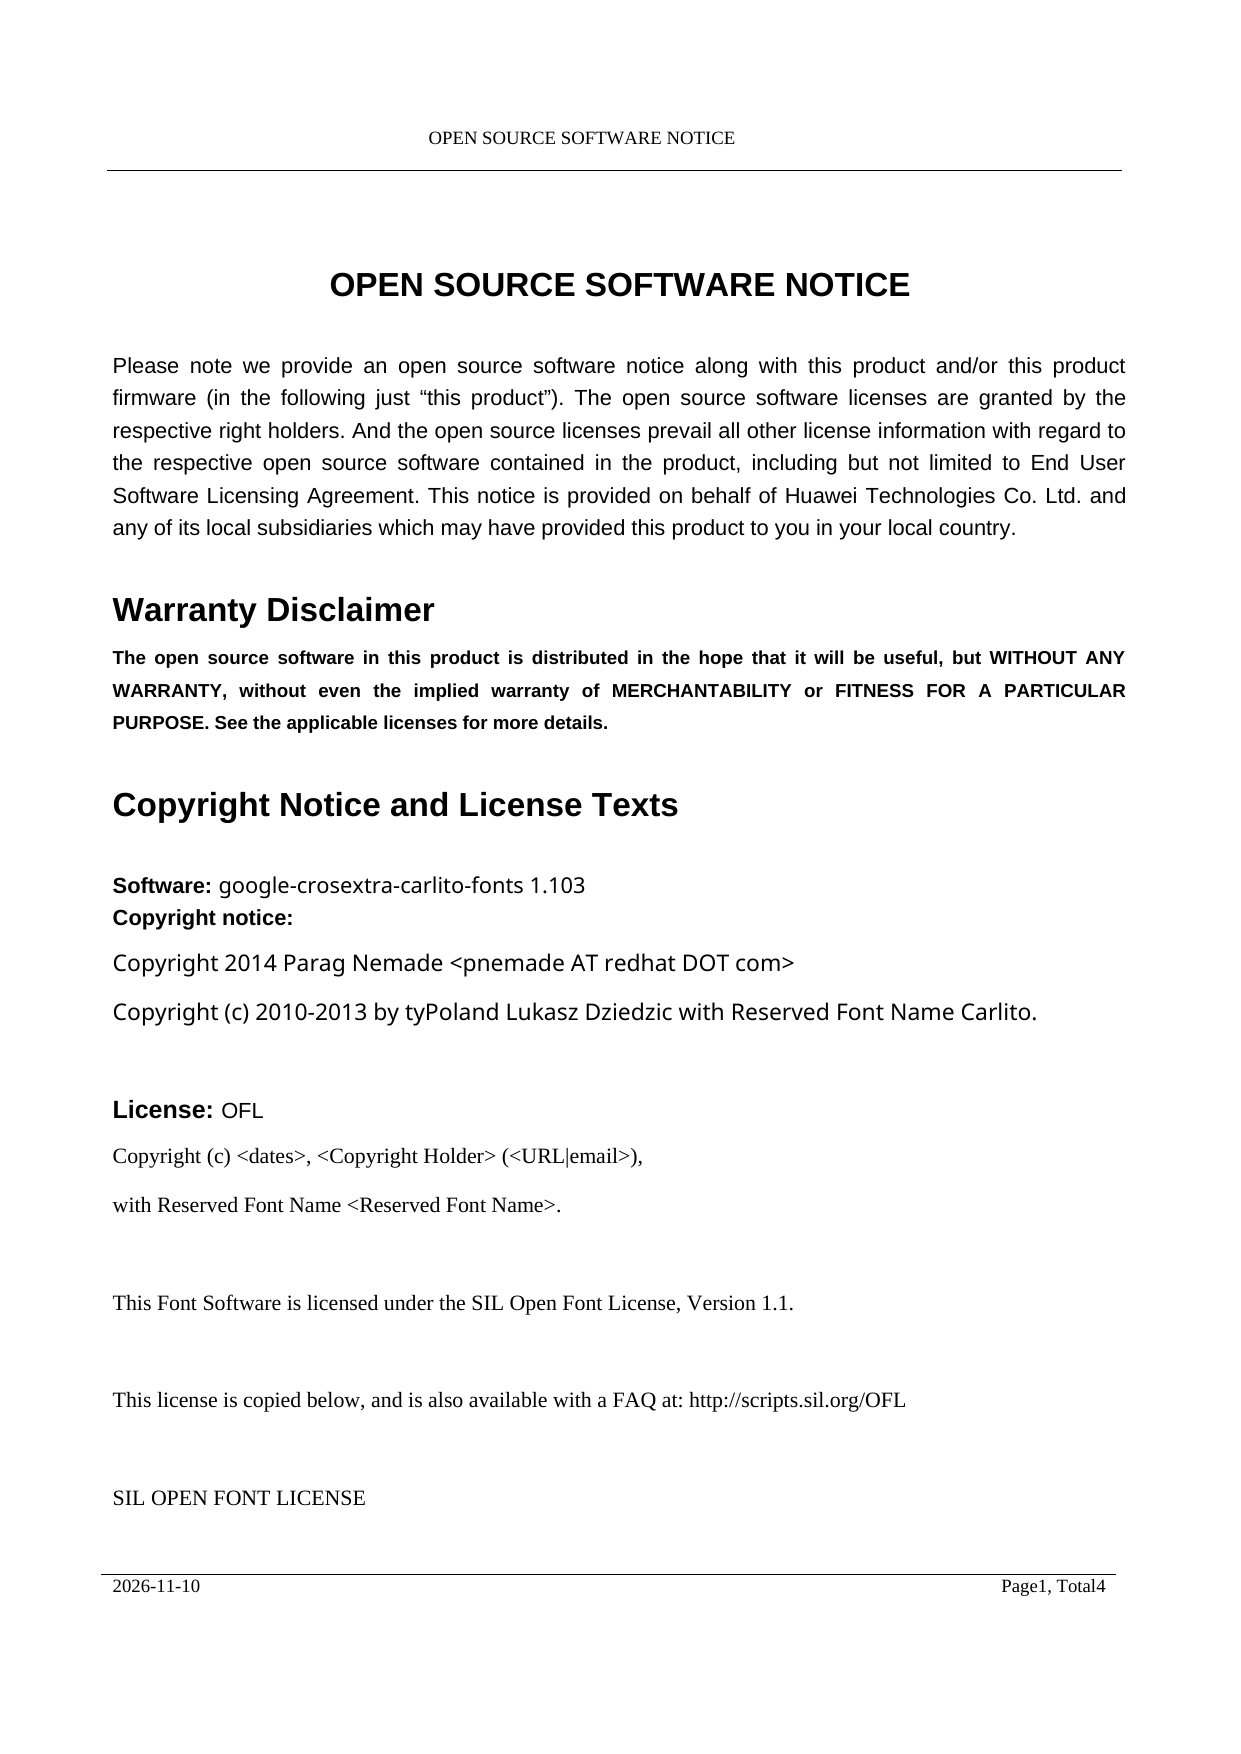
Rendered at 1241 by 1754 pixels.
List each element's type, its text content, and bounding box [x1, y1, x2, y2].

text OPEN SOURCE SOFTWARE NOTICE [112, 251, 1128, 316]
text Please note we provide an open source software notice along with this product and/or this product firmware (in the following just “this product”). The open source software licenses are granted by the respective right holders. And the open source licenses prevail all other license information with regard to the respective open source software contained in the product, including but not limited to End User Software Licensing Agreement. This notice is provided on behalf of Huawei Technologies Co. Ltd. and any of its local subsidiaries which may have provided this product to you in your local country. [112, 349, 1128, 544]
text Copyright notice: [112, 901, 1128, 934]
text Software: google-crosextra-carlito-fonts 1.103 [112, 869, 1128, 901]
text The open source software in this product is distributed in the hope that it will be useful, but WITHOUT ANY WARRANTY, without even the implied warranty of MERCHANTABILITY or FITNESS FOR A PARTICULAR PURPOSE. See the applicable licenses for more details. [112, 641, 1128, 739]
text Warranty Disclaimer [112, 576, 1128, 641]
text License: OFL [112, 1093, 1128, 1125]
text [112, 1140, 1128, 1513]
text Copyright Notice and License Texts [112, 771, 1128, 836]
text Copyright 2014 Parag Nemade <pnemade AT redhat DOT com> Copyright (c) 2010-2013 by tyPoland Lukasz Dziedzic with Reserved Font Name Carlito. [112, 947, 1128, 1077]
